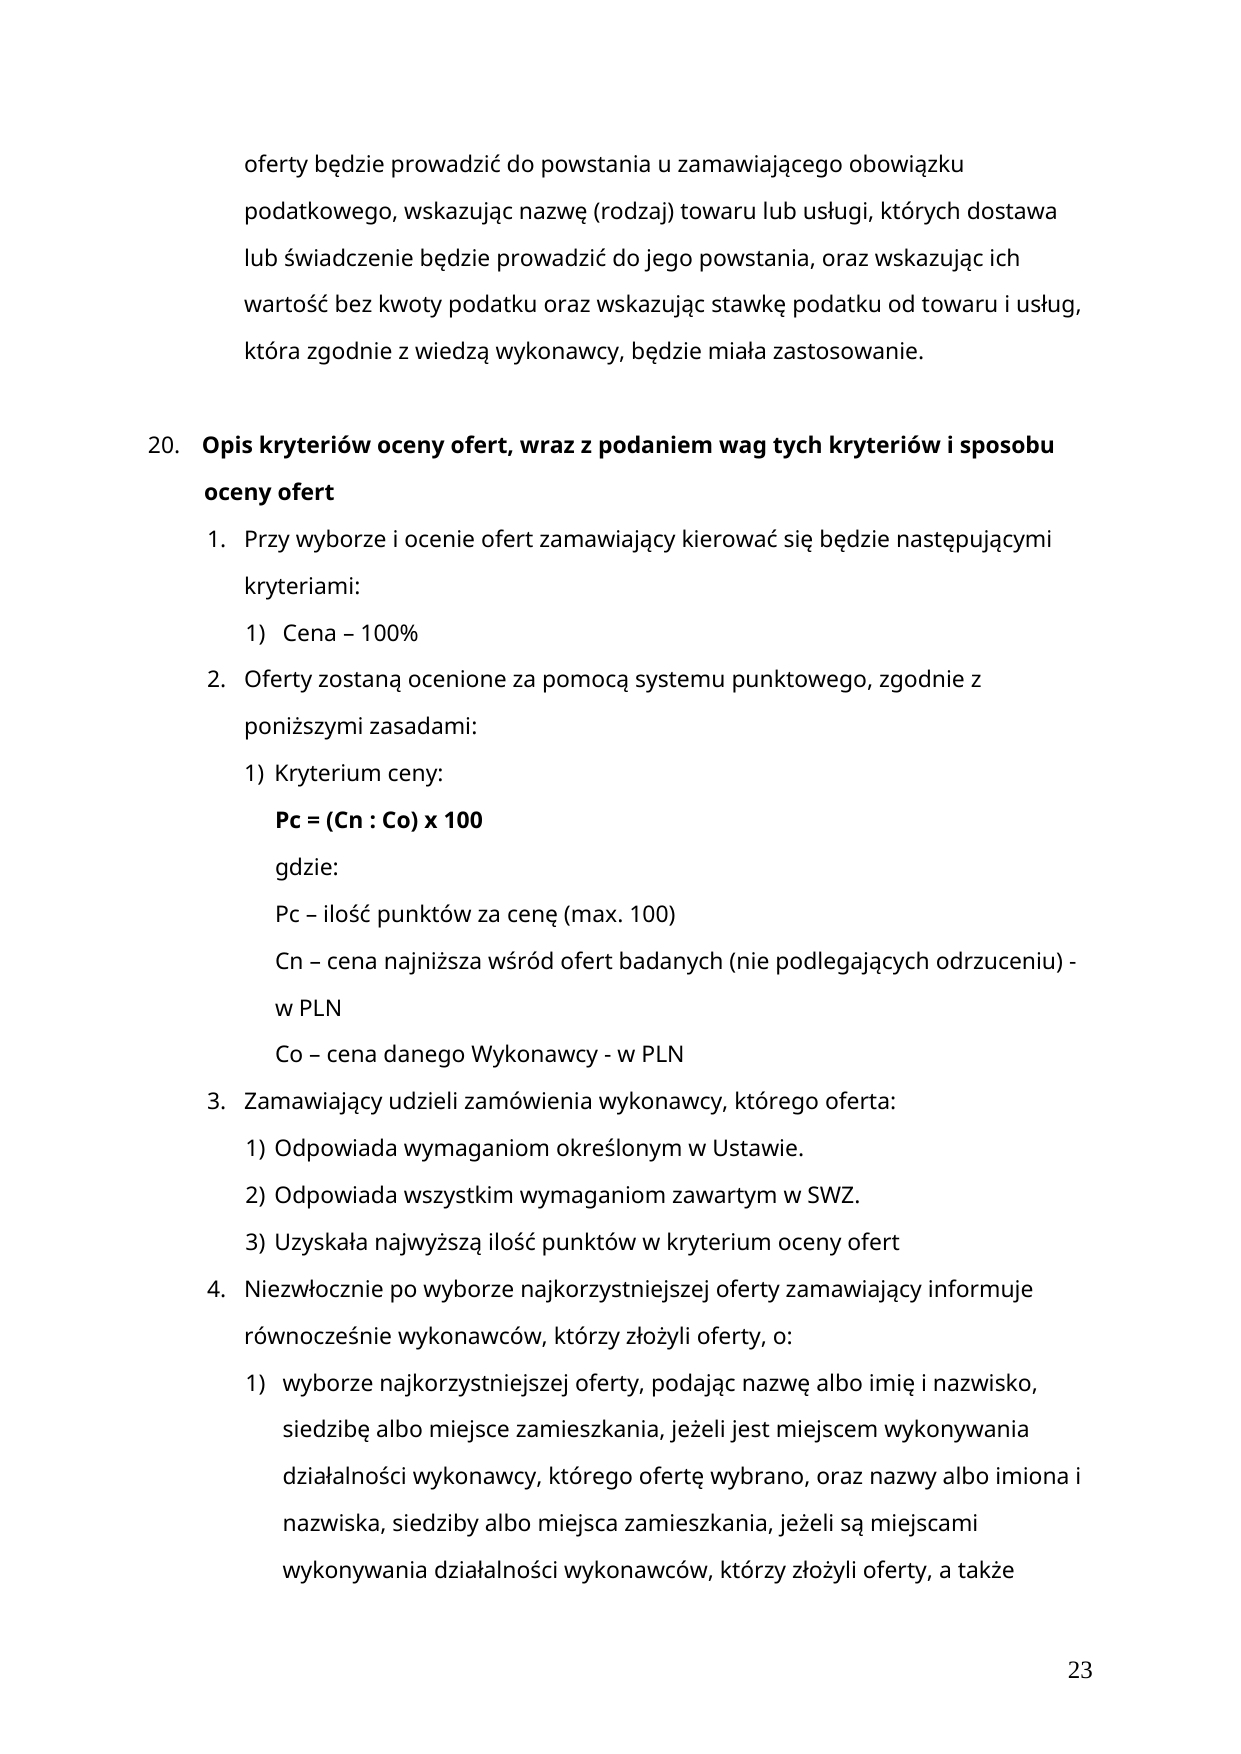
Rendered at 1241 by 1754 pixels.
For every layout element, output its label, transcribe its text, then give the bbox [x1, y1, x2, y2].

text Pc – ilość punktów za cenę (max. 100) Cn – cena najniższa wśród ofert badanych (nie podlegających odrzuceniu) - w PLN [275, 898, 1092, 1023]
text gdzie: [275, 851, 1092, 882]
list Niezwłocznie po wyborze najkorzystniejszej oferty zamawiający informuje równocześnie wykonawców, którzy złożyli oferty, o: [207, 1273, 1092, 1351]
text Co – cena danego Wykonawcy - w PLN [275, 1038, 1092, 1069]
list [245, 1366, 1092, 1585]
list Zamawiający udzieli zamówienia wykonawcy, którego oferta: [207, 1085, 1092, 1116]
list Cena – 100% [245, 616, 1092, 648]
list Przy wyborze i ocenie ofert zamawiający kierować się będzie następującymi kryteriami: [207, 523, 1092, 601]
list Kryterium ceny: [244, 757, 1092, 788]
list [207, 148, 1092, 366]
list Odpowiada wymaganiom określonym w Ustawie. [245, 1132, 1092, 1163]
list Uzyskała najwyższą ilość punktów w kryterium oceny ofert [245, 1226, 1092, 1257]
list Odpowiada wszystkim wymaganiom zawartym w SWZ. [245, 1179, 1092, 1210]
subtitle Opis kryteriów oceny ofert, wraz z podaniem wag tych kryteriów i sposobu oceny ofert [148, 429, 1092, 507]
list Oferty zostaną ocenione za pomocą systemu punktowego, zgodnie z poniższymi zasadami: [207, 663, 1092, 741]
text Pc = (Cn : Co) x 100 [275, 804, 1092, 835]
